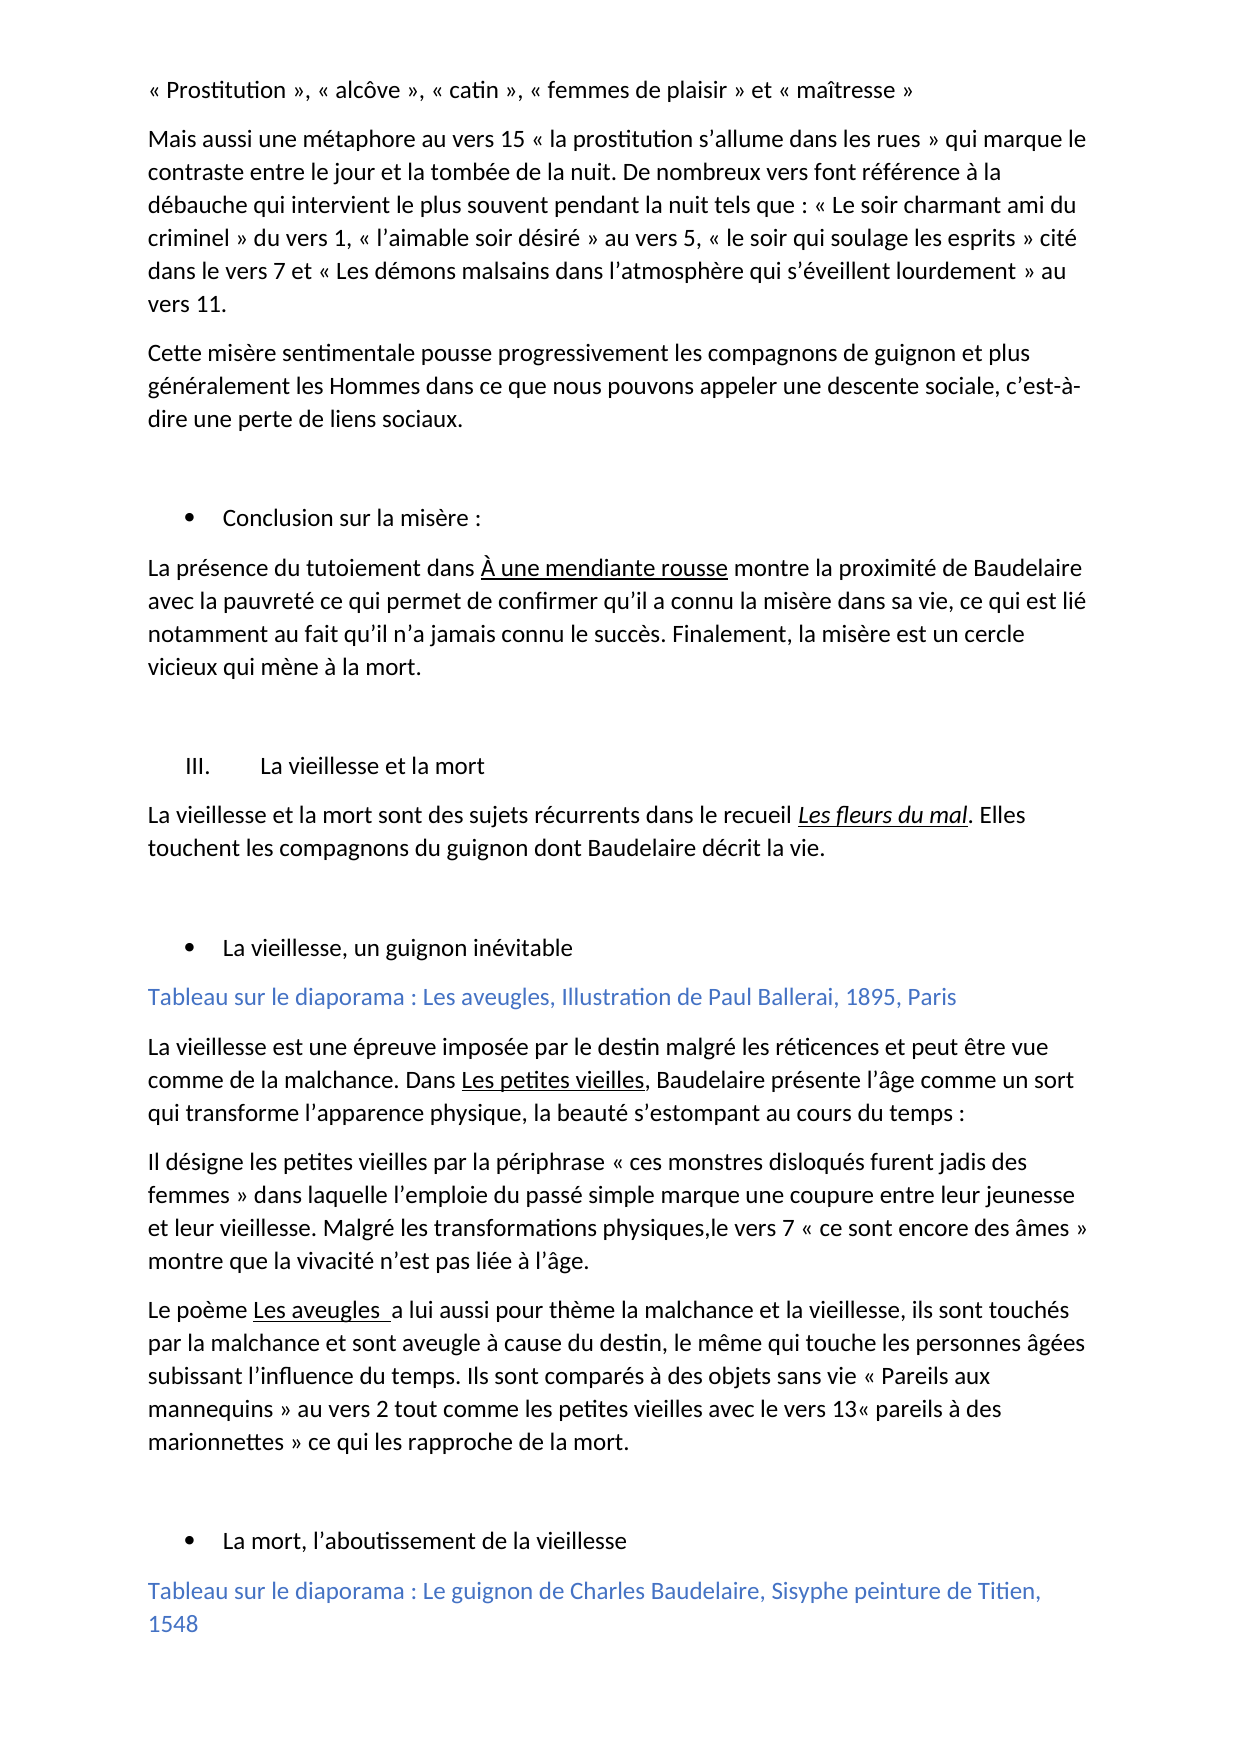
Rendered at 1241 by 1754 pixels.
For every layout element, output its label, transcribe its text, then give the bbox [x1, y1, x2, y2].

text Cette misère sentimentale pousse progressivement les compagnons de guignon et plus généralement les Hommes dans ce que nous pouvons appeler une descente sociale, c’est-à-dire une perte de liens sociaux. [148, 338, 1093, 434]
list Conclusion sur la misère : [185, 503, 1093, 533]
list La vieillesse, un guignon inévitable [185, 932, 1093, 962]
text Le poème Les aveugles a lui aussi pour thème la malchance et la vieillesse, ils sont touchés par la malchance et sont aveugle à cause du destin, le même qui touche les personnes âgées subissant l’influence du temps. Ils sont comparés à des objets sans vie « Pareils aux mannequins » au vers 2 tout comme les petites vieilles avec le vers 13« pareils à des marionnettes » ce qui les rapproche de la mort. [148, 1295, 1093, 1457]
text Tableau sur le diaporama : Les aveugles, Illustration de Paul Ballerai, 1895, Paris [148, 981, 1093, 1012]
text Il désigne les petites vieilles par la périphrase « ces monstres disloqués furent jadis des femmes » dans laquelle l’emploie du passé simple marque une coupure entre leur jeunesse et leur vieillesse. Malgré les transformations physiques,le vers 7 « ce sont encore des âmes » montre que la vivacité n’est pas liée à l’âge. [148, 1146, 1093, 1276]
text La présence du tutoiement dans À une mendiante rousse montre la proximité de Baudelaire avec la pauvreté ce qui permet de confirmer qu’il a connu la misère dans sa vie, ce qui est lié notamment au fait qu’il n’a jamais connu le succès. Finalement, la misère est un cercle vicieux qui mène à la mort. [148, 552, 1093, 681]
text La vieillesse est une épreuve imposée par le destin malgré les réticences et peut être vue comme de la malchance. Dans Les petites vieilles, Baudelaire présente l’âge comme un sort qui transforme l’apparence physique, la beauté s’estompant au cours du temps : [148, 1031, 1093, 1127]
text Mais aussi une métaphore au vers 15 « la prostitution s’allume dans les rues » qui marque le contraste entre le jour et la tombée de la nuit. De nombreux vers font référence à la débauche qui intervient le plus souvent pendant la nuit tels que : « Le soir charmant ami du criminel » du vers 1, « l’aimable soir désiré » au vers 5, « le soir qui soulage les esprits » cité dans le vers 7 et « Les démons malsains dans l’atmosphère qui s’éveillent lourdement » au vers 11. [148, 123, 1093, 318]
text Tableau sur le diaporama : Le guignon de Charles Baudelaire, Sisyphe peinture de Titien, 1548 [148, 1575, 1093, 1638]
list La vieillesse et la mort [185, 750, 1093, 781]
text « Prostitution », « alcôve », « catin », « femmes de plaisir » et « maîtresse » [148, 74, 1093, 104]
text La vieillesse et la mort sont des sujets récurrents dans le recueil Les fleurs du mal. Elles touchent les compagnons du guignon dont Baudelaire décrit la vie. [148, 800, 1093, 863]
list La mort, l’aboutissement de la vieillesse [185, 1526, 1093, 1556]
